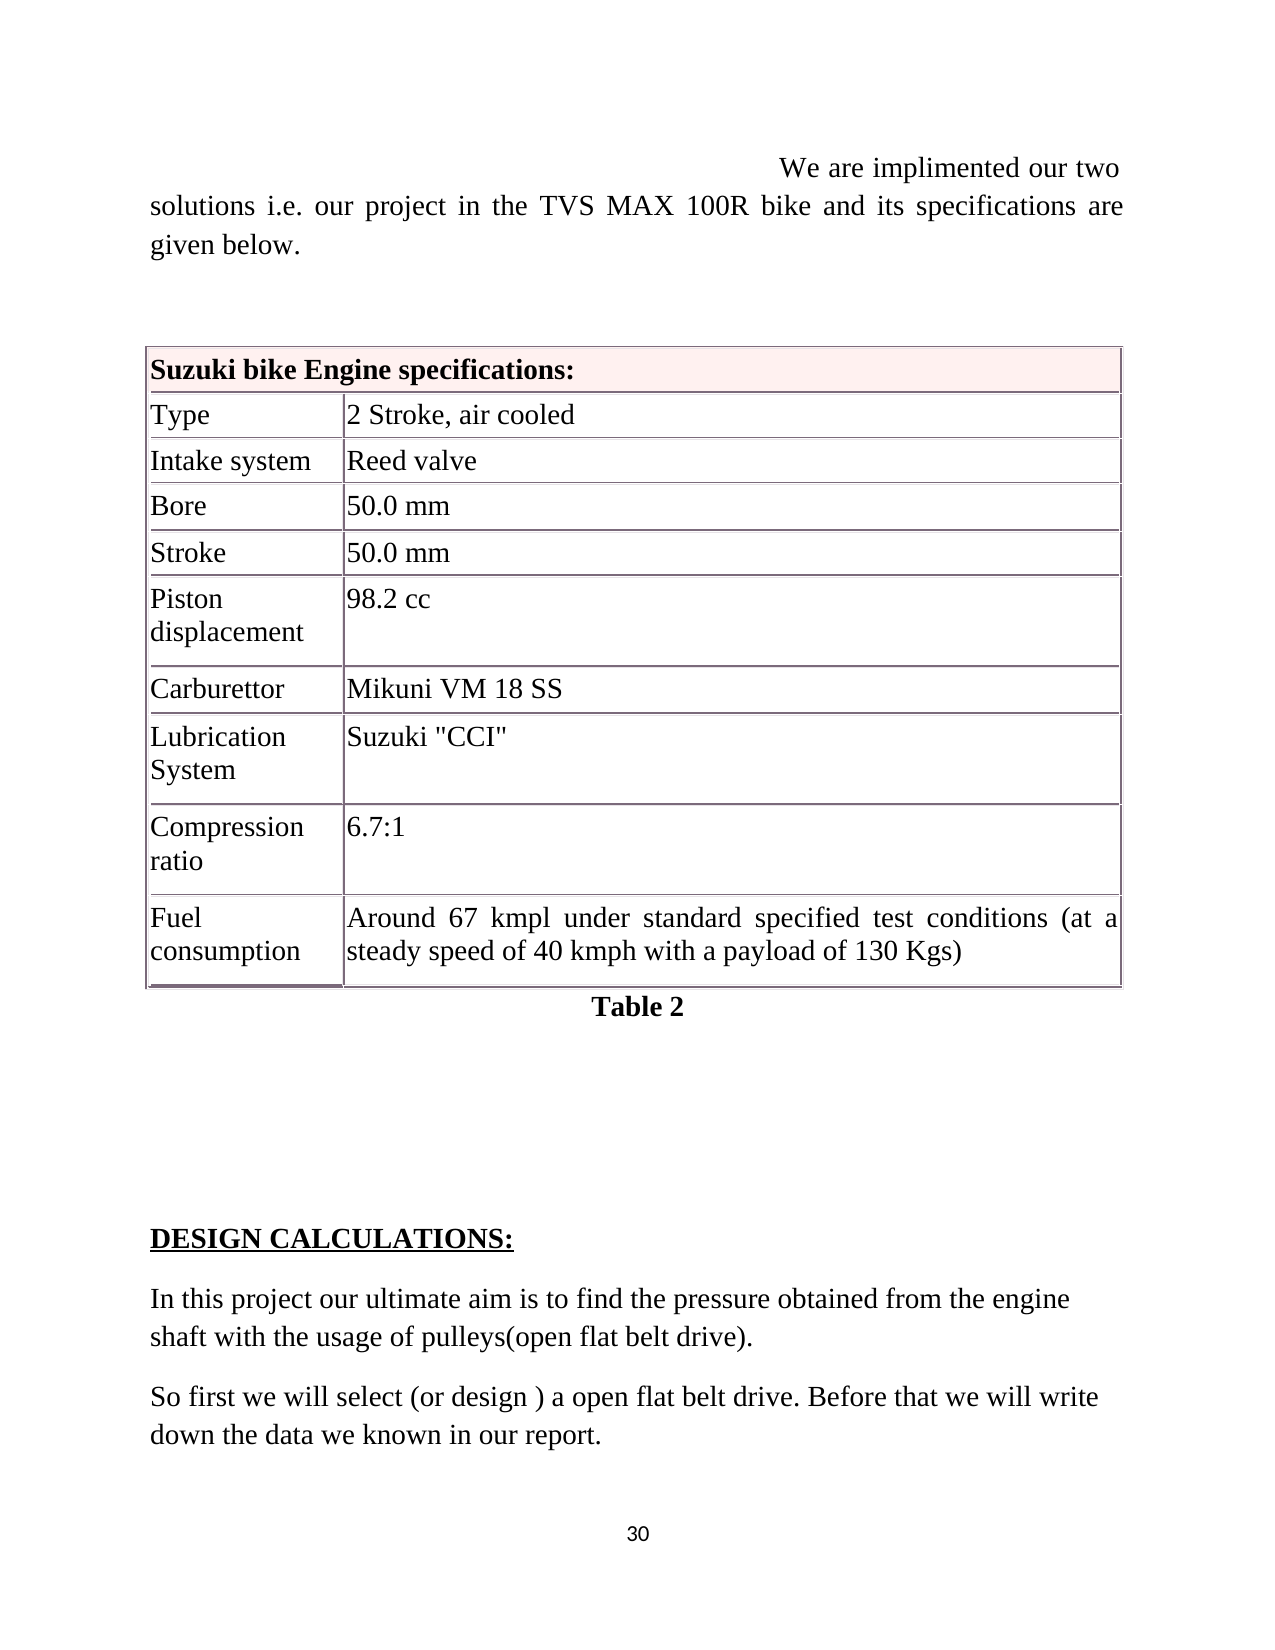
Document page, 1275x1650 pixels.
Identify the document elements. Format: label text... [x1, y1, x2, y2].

table_cell Mikuni VM 18 SS [345, 665, 1120, 712]
table_cell Compression ratio [147, 803, 342, 893]
text In this project our ultimate aim is to find the pressure obtained from the engine shaft with the usage of pulleys(open flat belt drive). [150, 1281, 1125, 1353]
table_cell Type [149, 391, 342, 436]
table_cell Around 67 kmpl under standard specified test conditions (at a steady speed of 40 kmph with a payload of 130 Kgs) [345, 894, 1121, 984]
table_header Suzuki bike Engine specifications: [149, 349, 1120, 391]
table_cell Intake system [149, 436, 342, 482]
text We are implimented our two solutions i.e. our project in the TVS MAX 100R bike and its specifications are given below. [150, 150, 1125, 261]
table_cell Suzuki "CCI" [345, 712, 1121, 803]
table_cell Bore [147, 482, 343, 529]
table_cell 50.0 mm [343, 482, 1122, 529]
table_cell 98.2 cc [345, 574, 1121, 665]
table_cell Reed valve [345, 436, 1121, 482]
table_cell Stroke [149, 529, 342, 574]
table_cell 50.0 mm [345, 529, 1121, 574]
table_cell Lubrication System [149, 712, 342, 803]
table_cell 6.7:1 [345, 803, 1122, 893]
table_cell Carburettor [149, 665, 342, 712]
text DESIGN CALCULATIONS: [150, 1221, 1125, 1255]
table_cell 2 Stroke, air cooled [345, 391, 1121, 436]
table_cell Fuel consumption [149, 894, 342, 984]
text Table 2 [150, 989, 1125, 1023]
text So first we will select (or design ) a open flat belt drive. Before that we will write down the data we known in our report. [150, 1379, 1125, 1451]
table_cell Piston displacement [149, 574, 342, 665]
